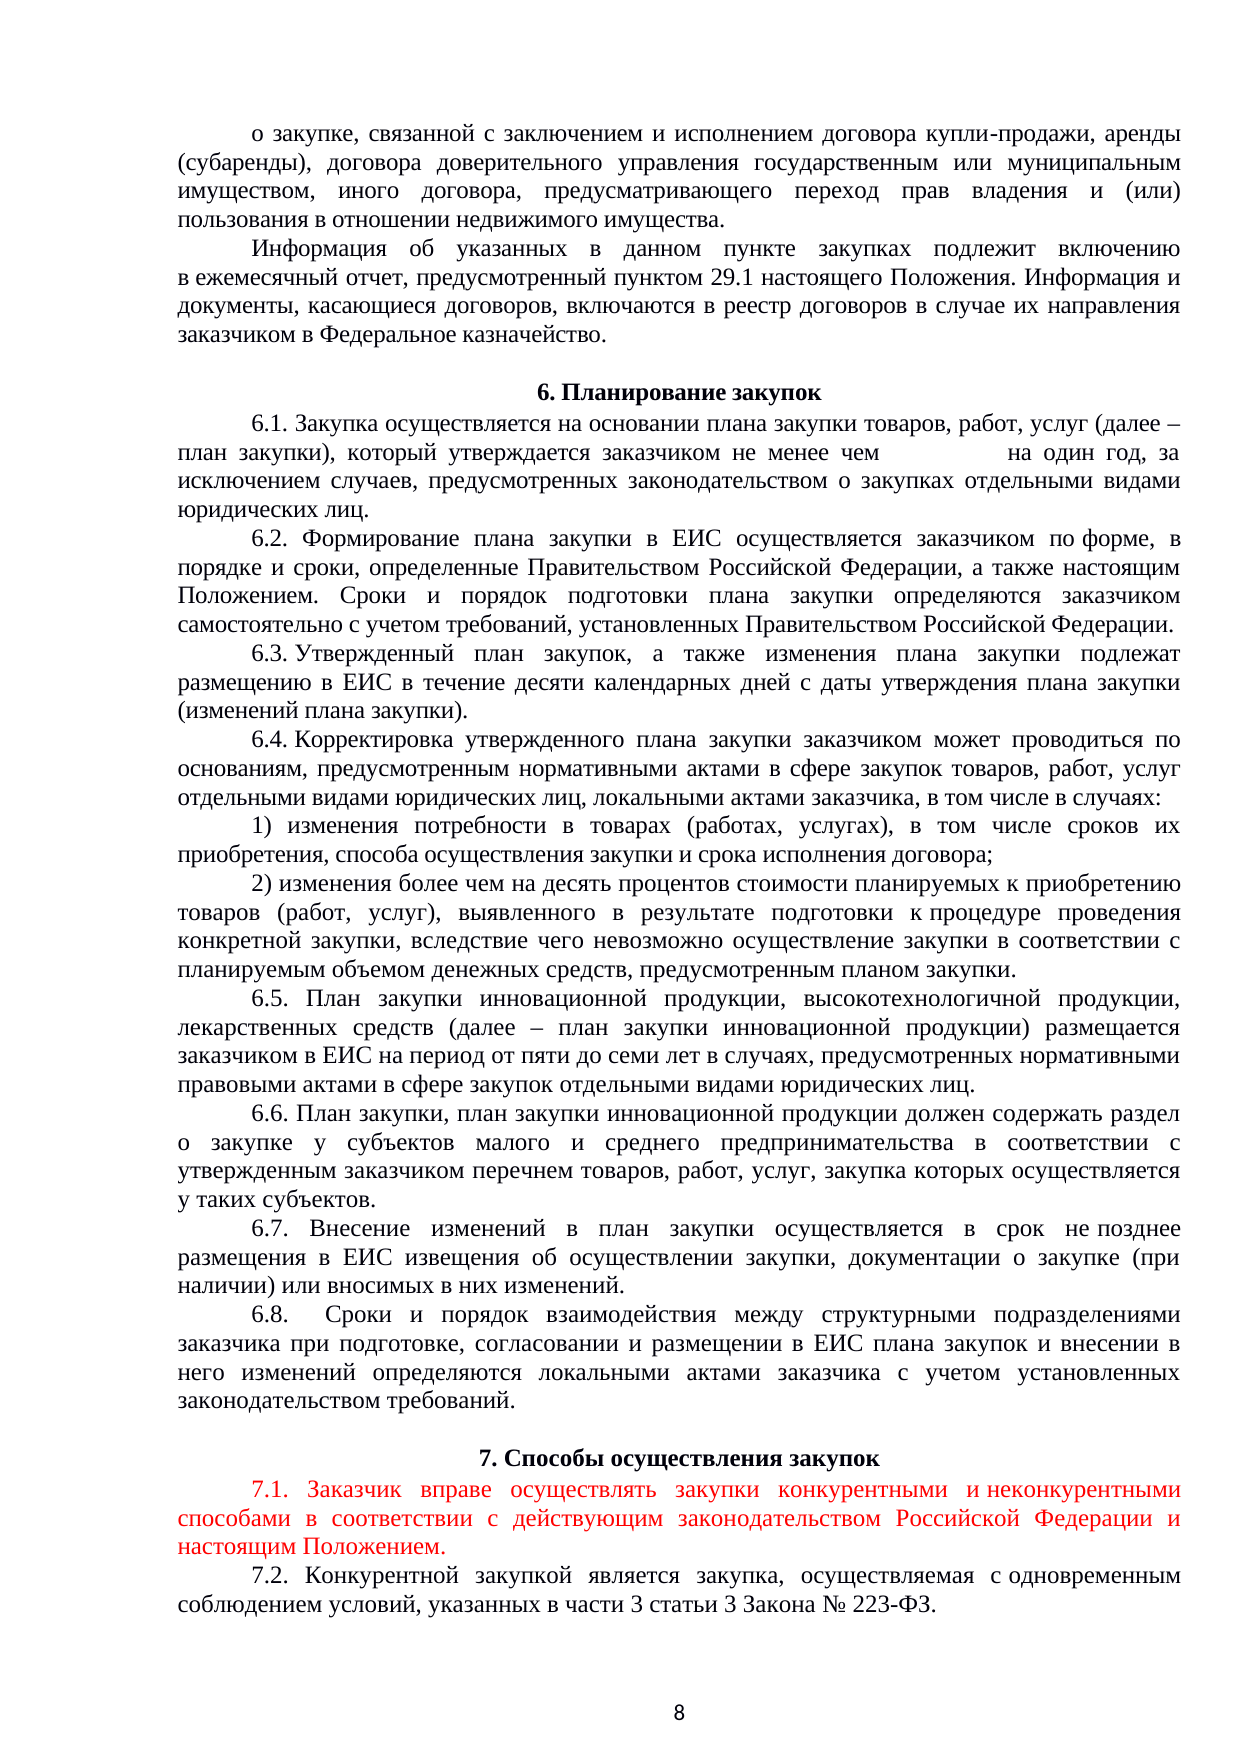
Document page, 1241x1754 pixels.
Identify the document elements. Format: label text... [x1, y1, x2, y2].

text 6.2. Формирование плана закупки в ЕИС осуществляется заказчиком по форме, в порядке и сроки, определенные Правительством Российской Федерации, а также настоящим Положением. Сроки и порядок подготовки плана закупки определяются заказчиком самостоятельно с учетом требований, установленных Правительством Российской Федерации. [177, 523, 1181, 638]
subtitle 7. Способы осуществления закупок [177, 1443, 1181, 1472]
text 6.5. План закупки инновационной продукции, высокотехнологичной продукции, лекарственных средств (далее – план закупки инновационной продукции) размещается заказчиком в ЕИС на период от пяти до семи лет в случаях, предусмотренных нормативными правовыми актами в сфере закупок отдельными видами юридических лиц. [177, 983, 1181, 1098]
text 6.8. Сроки и порядок взаимодействия между структурными подразделениями заказчика при подготовке, согласовании и размещении в ЕИС плана закупок и внесении в него изменений определяются локальными актами заказчика с учетом установленных законодательством требований. [177, 1299, 1181, 1414]
text 6.7. Внесение изменений в план закупки осуществляется в срок не позднее размещения в ЕИС извещения об осуществлении закупки, документации о закупке (при наличии) или вносимых в них изменений. [177, 1213, 1181, 1299]
text 6.3. Утвержденный план закупок, а также изменения плана закупки подлежат размещению в ЕИС в течение десяти календарных дней с даты утверждения плана закупки (изменений плана закупки). [177, 638, 1181, 724]
text 1) изменения потребности в товарах (работах, услугах), в том числе сроков их приобретения, способа осуществления закупки и срока исполнения договора; [177, 810, 1181, 868]
text 7.1. Заказчик вправе осуществлять закупки конкурентными и неконкурентными способами в соответствии с действующим законодательством Российской Федерации и настоящим Положением. [177, 1474, 1181, 1560]
text 6.1. Закупка осуществляется на основании плана закупки товаров, работ, услуг (далее – план закупки), который утверждается заказчиком не менее чем на один год, за исключением случаев, предусмотренных законодательством о закупках отдельными видами юридических лиц. [177, 408, 1181, 523]
text 2) изменения более чем на десять процентов стоимости планируемых к приобретению товаров (работ, услуг), выявленного в результате подготовки к процедуре проведения конкретной закупки, вследствие чего невозможно осуществление закупки в соответствии с планируемым объемом денежных средств, предусмотренным планом закупки. [177, 868, 1181, 983]
text о закупке, связанной с заключением и исполнением договора купли-продажи, аренды (субаренды), договора доверительного управления государственным или муниципальным имуществом, иного договора, предусматривающего переход прав владения и (или) пользования в отношении недвижимого имущества. [177, 118, 1181, 233]
subtitle 6. Планирование закупок [177, 377, 1181, 406]
text Информация об указанных в данном пункте закупках подлежит включению в ежемесячный отчет, предусмотренный пунктом 29.1 настоящего Положения. Информация и документы, касающиеся договоров, включаются в реестр договоров в случае их направления заказчиком в Федеральное казначейство. [177, 233, 1181, 348]
text 6.6. План закупки, план закупки инновационной продукции должен содержать раздел о закупке у субъектов малого и среднего предпринимательства в соответствии с утвержденным заказчиком перечнем товаров, работ, услуг, закупка которых осуществляется у таких субъектов. [177, 1098, 1181, 1213]
text 7.2. Конкурентной закупкой является закупка, осуществляемая с одновременным соблюдением условий, указанных в части 3 статьи 3 Закона № 223-ФЗ. [177, 1560, 1181, 1618]
text 6.4. Корректировка утвержденного плана закупки заказчиком может проводиться по основаниям, предусмотренным нормативными актами в сфере закупок товаров, работ, услуг отдельными видами юридических лиц, локальными актами заказчика, в том числе в случаях: [177, 724, 1181, 810]
